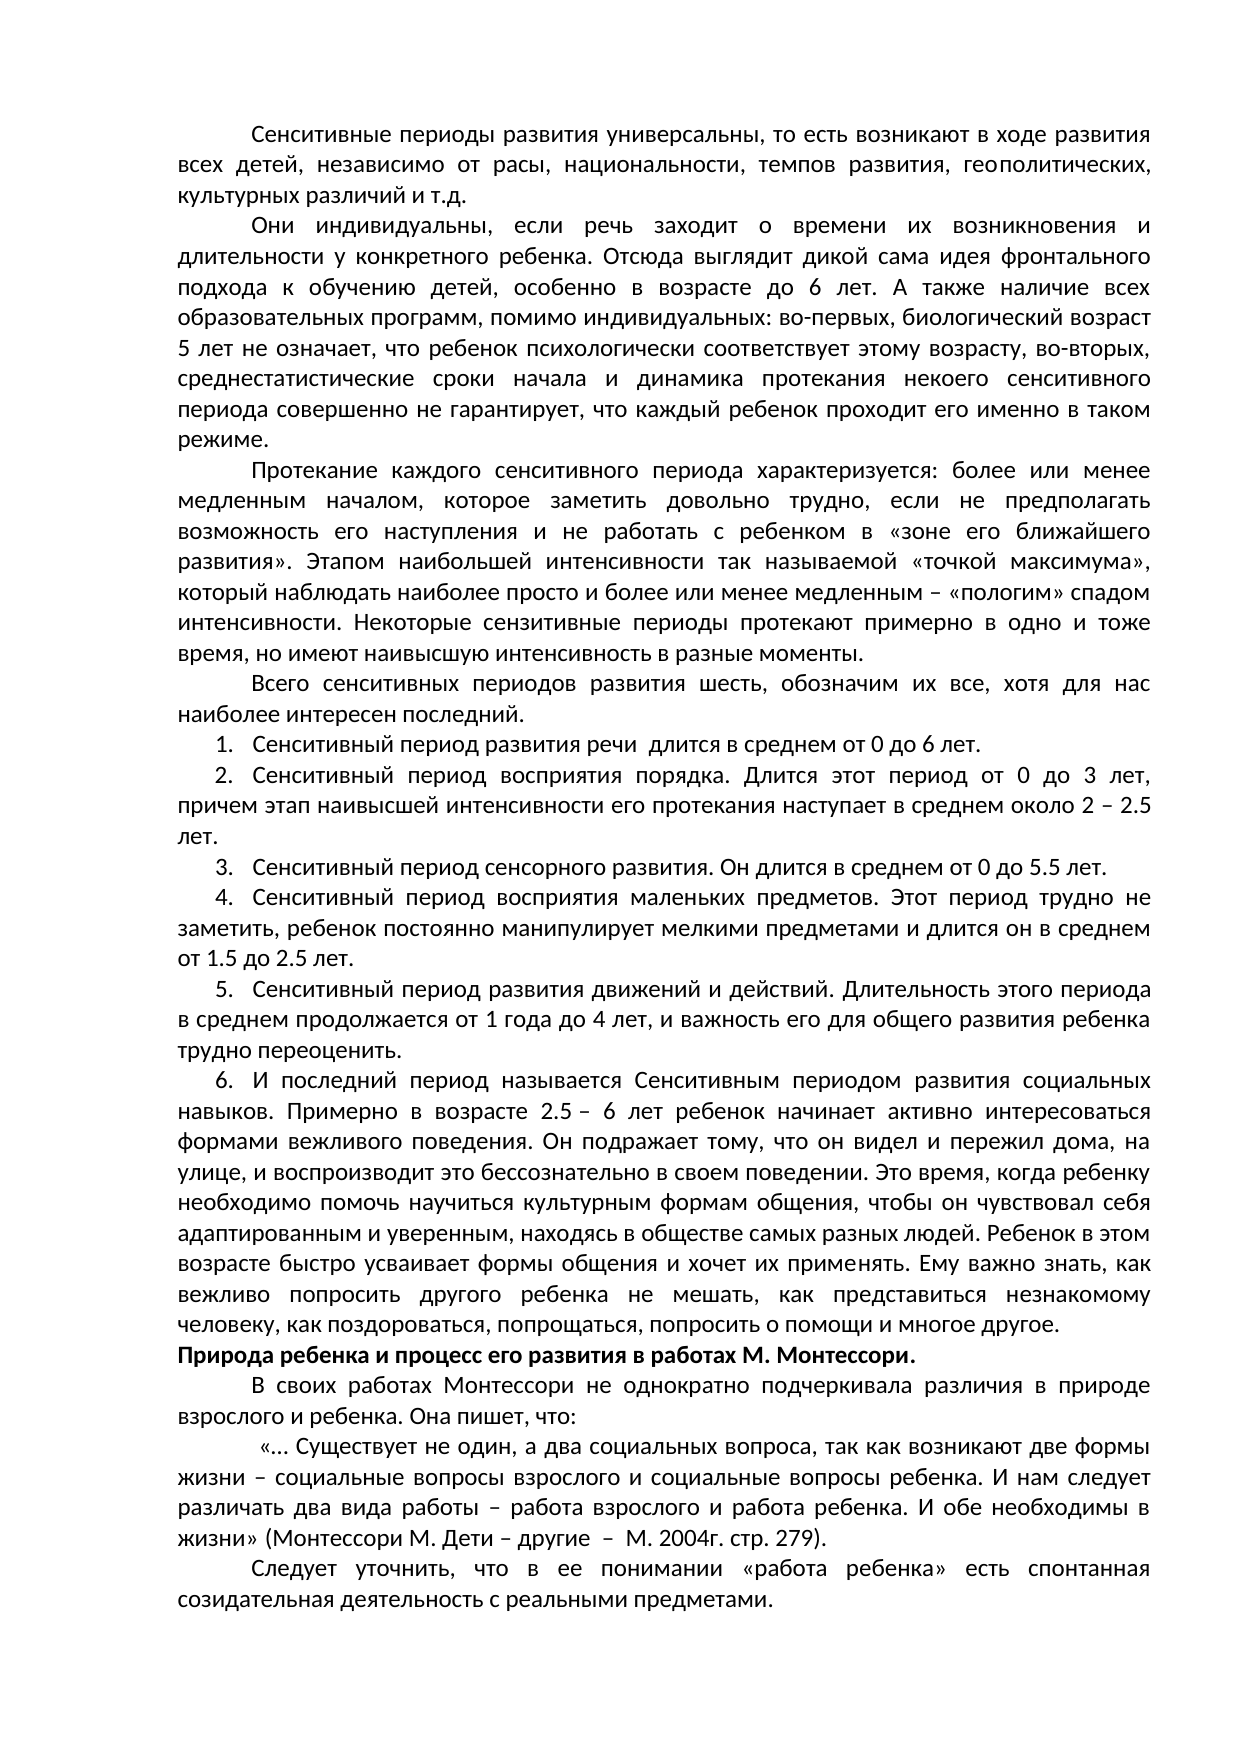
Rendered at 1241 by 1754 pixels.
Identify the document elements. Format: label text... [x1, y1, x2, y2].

text В своих работах Монтессори не однократно подчеркивала различия в природе взрослого и ребенка. Она пишет, что: [177, 1369, 1152, 1431]
list Сенситивный период сенсорного развития. Он длится в среднем от 0 до 5.5 лет. [177, 851, 1152, 881]
text Они индивидуальны, если речь заходит о времени их возникновения и длительности у конкретного ребенка. Отсюда выглядит дикой сама идея фронтального подхода к обучению детей, особенно в возрасте до 6 лет. А также наличие всех образовательных программ, помимо индивидуальных: во-первых, биологический возраст 5 лет не означает, что ребенок психологически соответствует этому возрасту, во-вторых, среднестатистические сроки начала и динамика протекания некоего сенситивного периода совершенно не гарантирует, что каждый ребенок проходит его именно в таком режиме. [177, 210, 1152, 454]
list Сенситивный период восприятия порядка. Длится этот период от 0 до 3 лет, причем этап наивысшей интенсивности его протекания наступает в среднем около 2 – 2.5 лет. [177, 759, 1152, 851]
text Всего сенситивных периодов развития шесть, обозначим их все, хотя для нас наиболее интересен последний. [177, 667, 1152, 728]
text Сенситивные периоды развития универсальны, то есть возникают в ходе развития всех детей, независимо от расы, национальности, темпов развития, геополитических, культурных различий и т.д. [177, 118, 1152, 210]
list Сенситивный период развития речи длится в среднем от 0 до 6 лет. [177, 728, 1152, 759]
list И последний период называется Сенситивным периодом развития социальных навыков. Примерно в возрасте 2.5 – 6 лет ребенок начинает активно интересоваться формами вежливого поведения. Он подражает тому, что он видел и пережил дома, на улице, и воспроизводит это бессознательно в своем поведении. Это время, когда ребенку необходимо помочь научиться культурным формам общения, чтобы он чувствовал себя адаптированным и уверенным, находясь в обществе самых разных людей. Ребенок в этом возрасте быстро усваивает формы общения и хочет их применять. Ему важно знать, как вежливо попросить другого ребенка не мешать, как представиться незнакомому человеку, как поздороваться, попрощаться, попросить о помощи и многое другое. [177, 1064, 1152, 1339]
text Следует уточнить, что в ее понимании «работа ребенка» есть спонтанная созидательная деятельность с реальными предметами. [177, 1553, 1152, 1614]
list Сенситивный период развития движений и действий. Длительность этого периода в среднем продолжается от 1 года до 4 лет, и важность его для общего развития ребенка трудно переоценить. [177, 973, 1152, 1064]
subtitle Природа ребенка и процесс его развития в работах М. Монтессори. [177, 1339, 1152, 1369]
text «… Существует не один, а два социальных вопроса, так как возникают две формы жизни – социальные вопросы взрослого и социальные вопросы ребенка. И нам следует различать два вида работы – работа взрослого и работа ребенка. И обе необходимы в жизни» (Монтессори М. Дети – другие – М. 2004г. стр. 279). [177, 1431, 1152, 1553]
list Сенситивный период восприятия маленьких предметов. Этот период трудно не заметить, ребенок постоянно манипулирует мелкими предметами и длится он в среднем от 1.5 до 2.5 лет. [177, 881, 1152, 973]
text Протекание каждого сенситивного периода характеризуется: более или менее медленным началом, которое заметить довольно трудно, если не предполагать возможность его наступления и не работать с ребенком в «зоне его ближайшего развития». Этапом наибольшей интенсивности так называемой «точкой максимума», который наблюдать наиболее просто и более или менее медленным – «пологим» спадом интенсивности. Некоторые сензитивные периоды протекают примерно в одно и тоже время, но имеют наивысшую интенсивность в разные моменты. [177, 454, 1152, 667]
